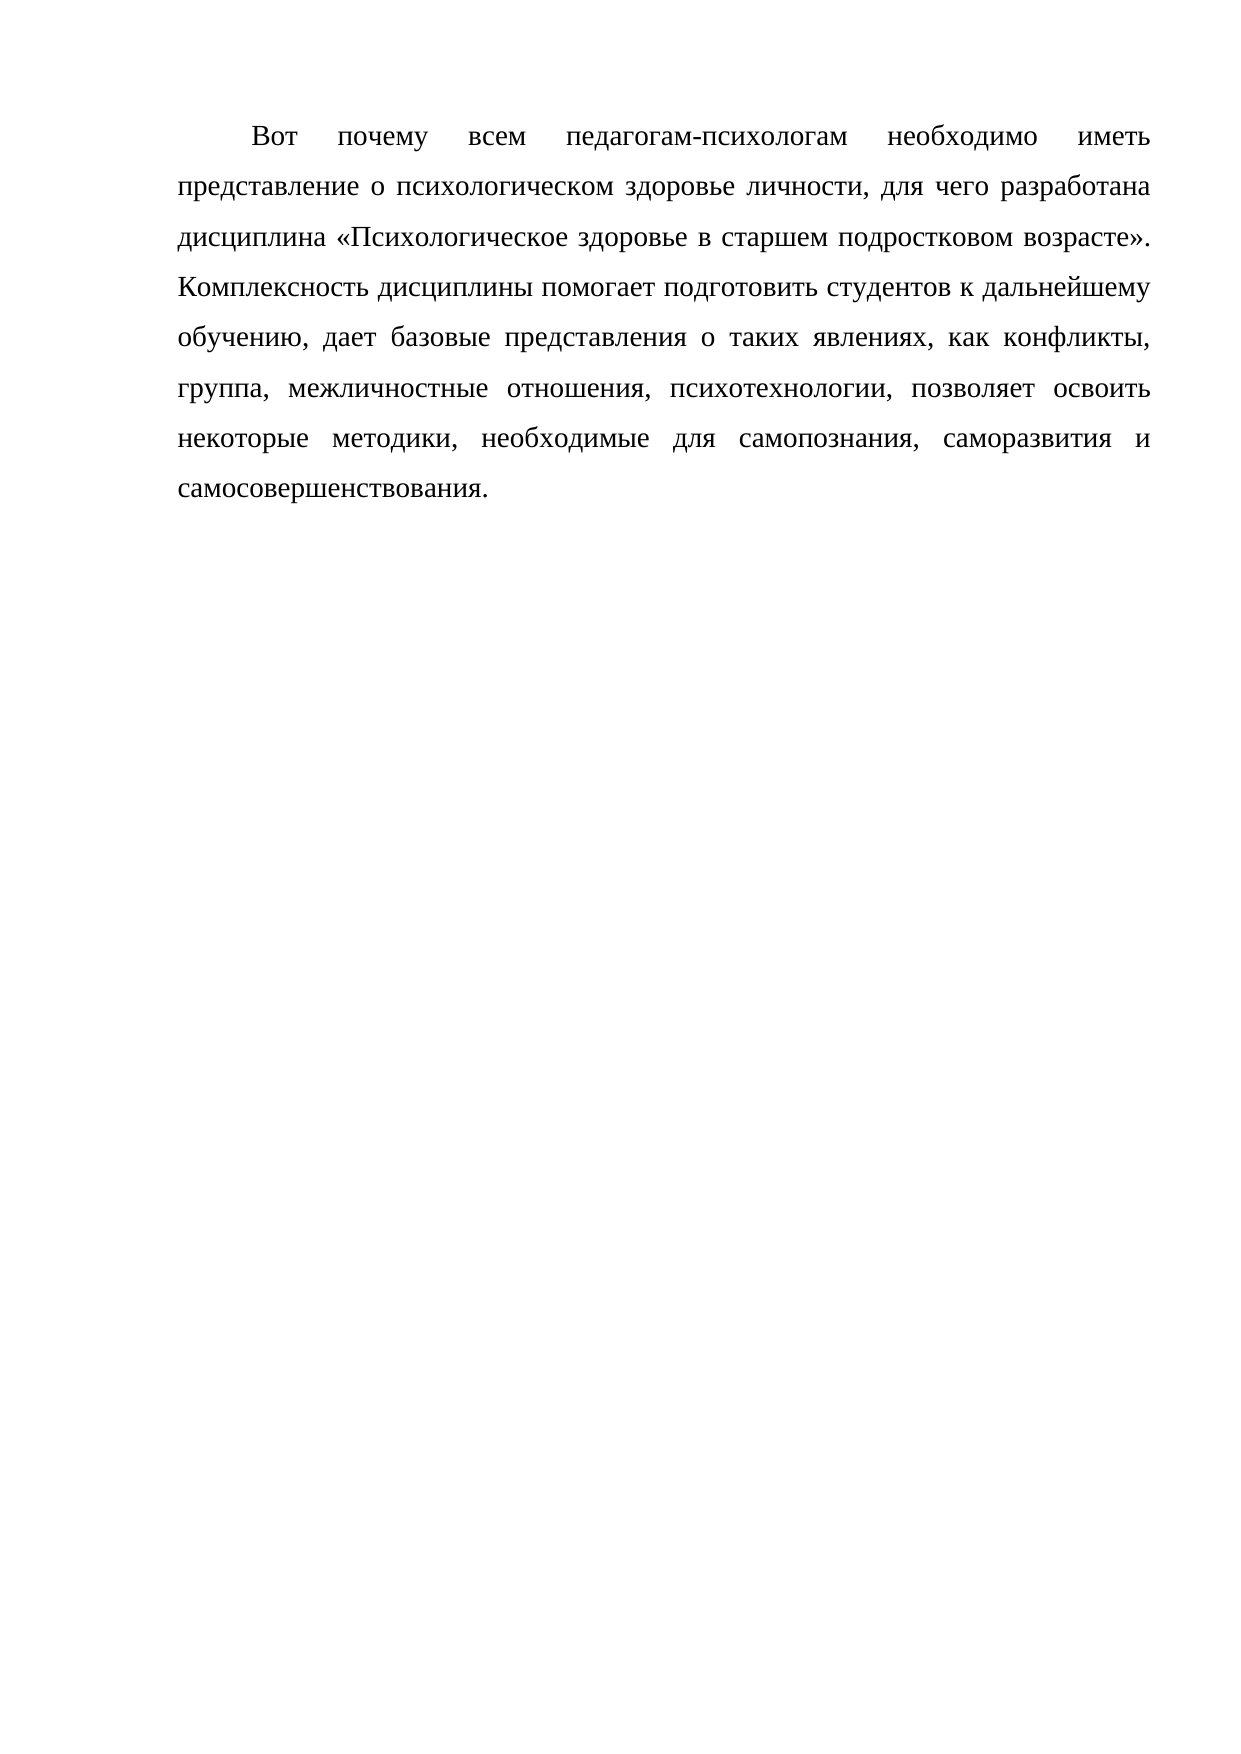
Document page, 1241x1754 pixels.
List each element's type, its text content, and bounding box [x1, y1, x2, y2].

text Вот почему всем педагогам-психологам необходимо иметь представление о психологическом здоровье личности, для чего разработана дисциплина «Психологическое здоровье в старшем подростковом возрасте». Комплексность дисциплины помогает подготовить студентов к дальнейшему обучению, дает базовые представления о таких явлениях, как конфликты, группа, межличностные отношения, психотехнологии, позволяет освоить некоторые методики, необходимые для самопознания, саморазвития и самосовершенствования. [177, 118, 1152, 504]
